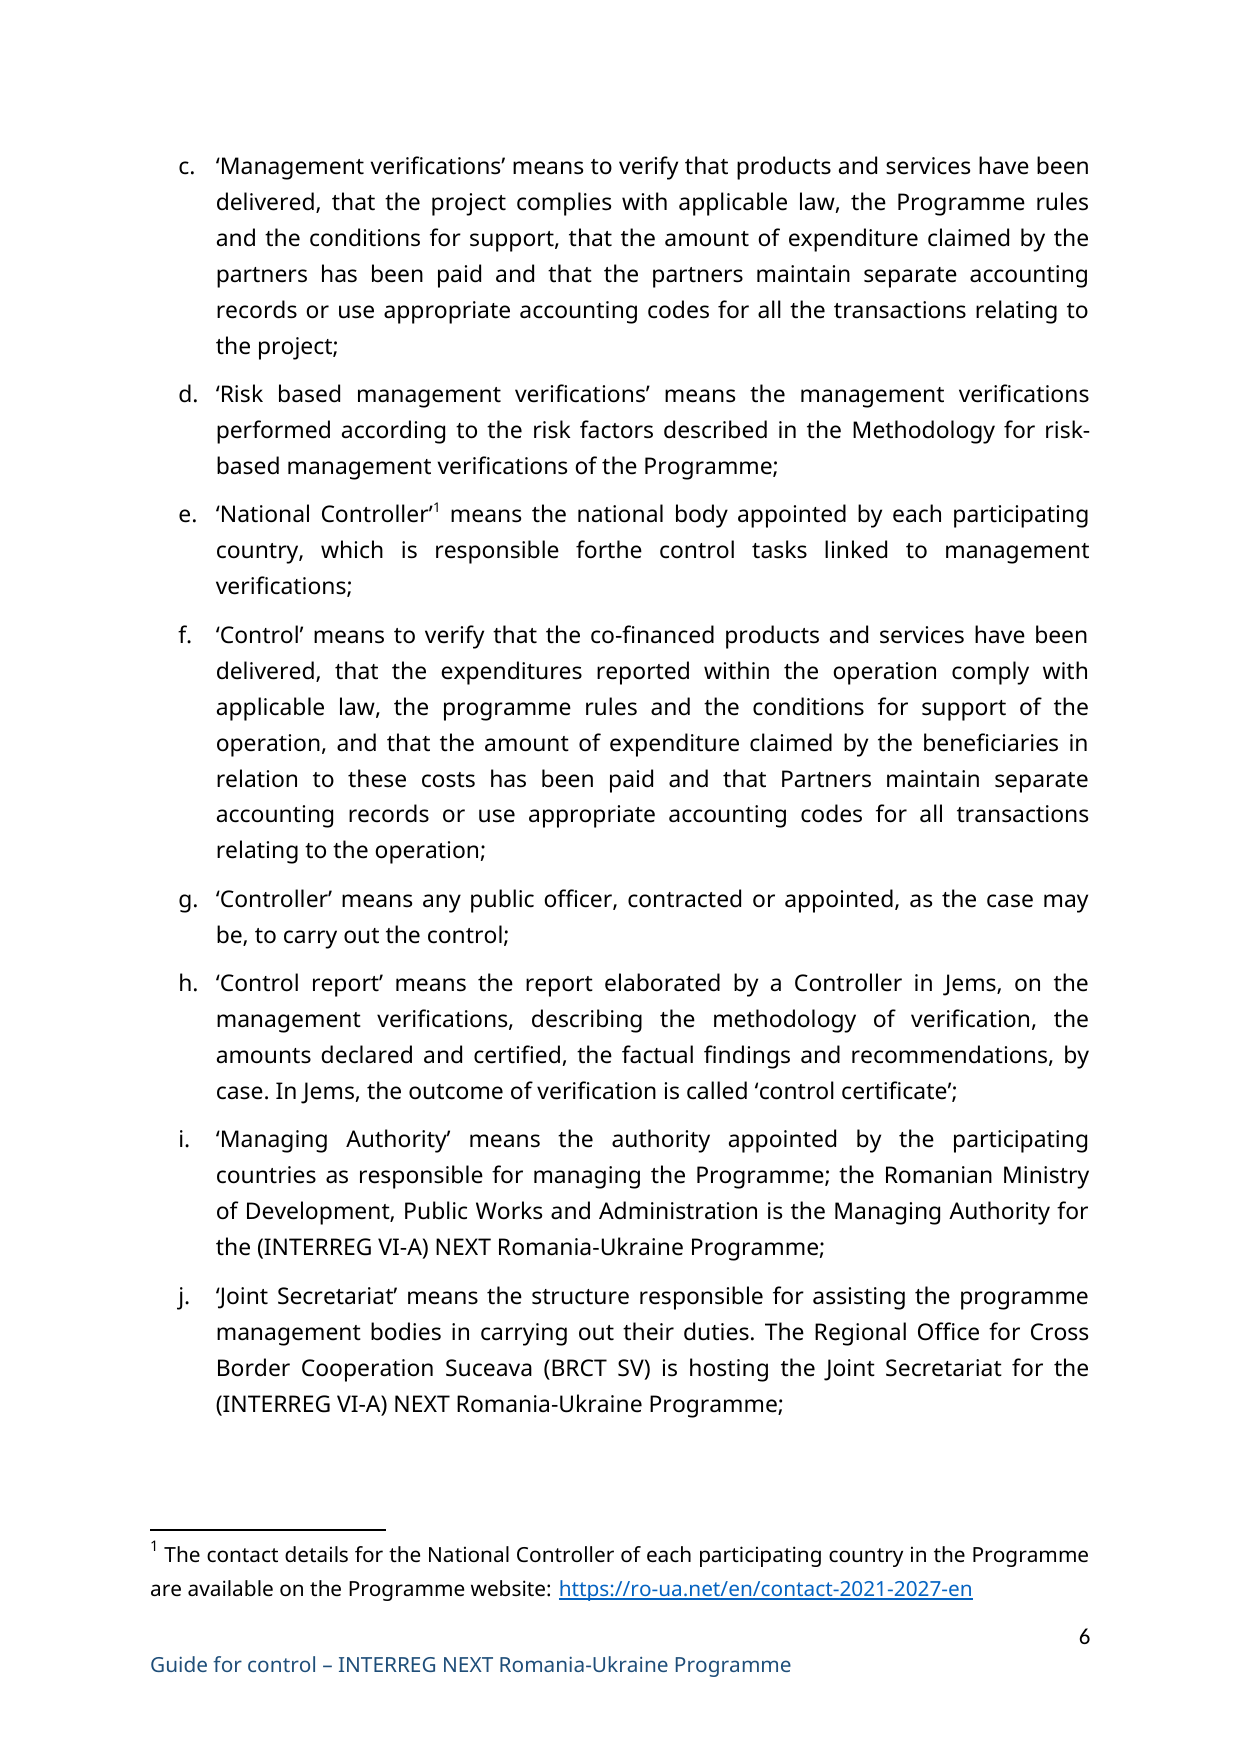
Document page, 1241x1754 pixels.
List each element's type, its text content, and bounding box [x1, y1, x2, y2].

list ‘Risk based management verifications’ means the management verifications performed according to the risk factors described in the Methodology for risk-based management verifications of the Programme; [178, 378, 1090, 481]
list ‘National Controller’ means the national body appointed by each participating country, which is responsible forthe control tasks linked to management verifications; [178, 498, 1090, 602]
list ‘Managing Authority’ means the authority appointed by the participating countries as responsible for managing the Programme; the Romanian Ministry of Development, Public Works and Administration is the Managing Authority for the (INTERREG VI-A) NEXT Romania-Ukraine Programme; [178, 1123, 1090, 1262]
list ‘Controller’ means any public officer, contracted or appointed, as the case may be, to carry out the control; [178, 883, 1090, 950]
list ‘Joint Secretariat’ means the structure responsible for assisting the programme management bodies in carrying out their duties. The Regional Office for Cross Border Cooperation Suceava (BRCT SV) is hosting the Joint Secretariat for the (INTERREG VI-A) NEXT Romania-Ukraine Programme; [178, 1280, 1090, 1419]
list ‘Control report’ means the report elaborated by a Controller in Jems, on the management verifications, describing the methodology of verification, the amounts declared and certified, the factual findings and recommendations, by case. In Jems, the outcome of verification is called ‘control certificate’; [178, 967, 1090, 1106]
list ‘Management verifications’ means to verify that products and services have been delivered, that the project complies with applicable law, the Programme rules and the conditions for support, that the amount of expenditure claimed by the partners has been paid and that the partners maintain separate accounting records or use appropriate accounting codes for all the transactions relating to the project; [178, 150, 1090, 361]
list ‘Control’ means to verify that the co-financed products and services have been delivered, that the expenditures reported within the operation comply with applicable law, the programme rules and the conditions for support of the operation, and that the amount of expenditure claimed by the beneficiaries in relation to these costs has been paid and that Partners maintain separate accounting records or use appropriate accounting codes for all transactions relating to the operation; [178, 619, 1090, 866]
